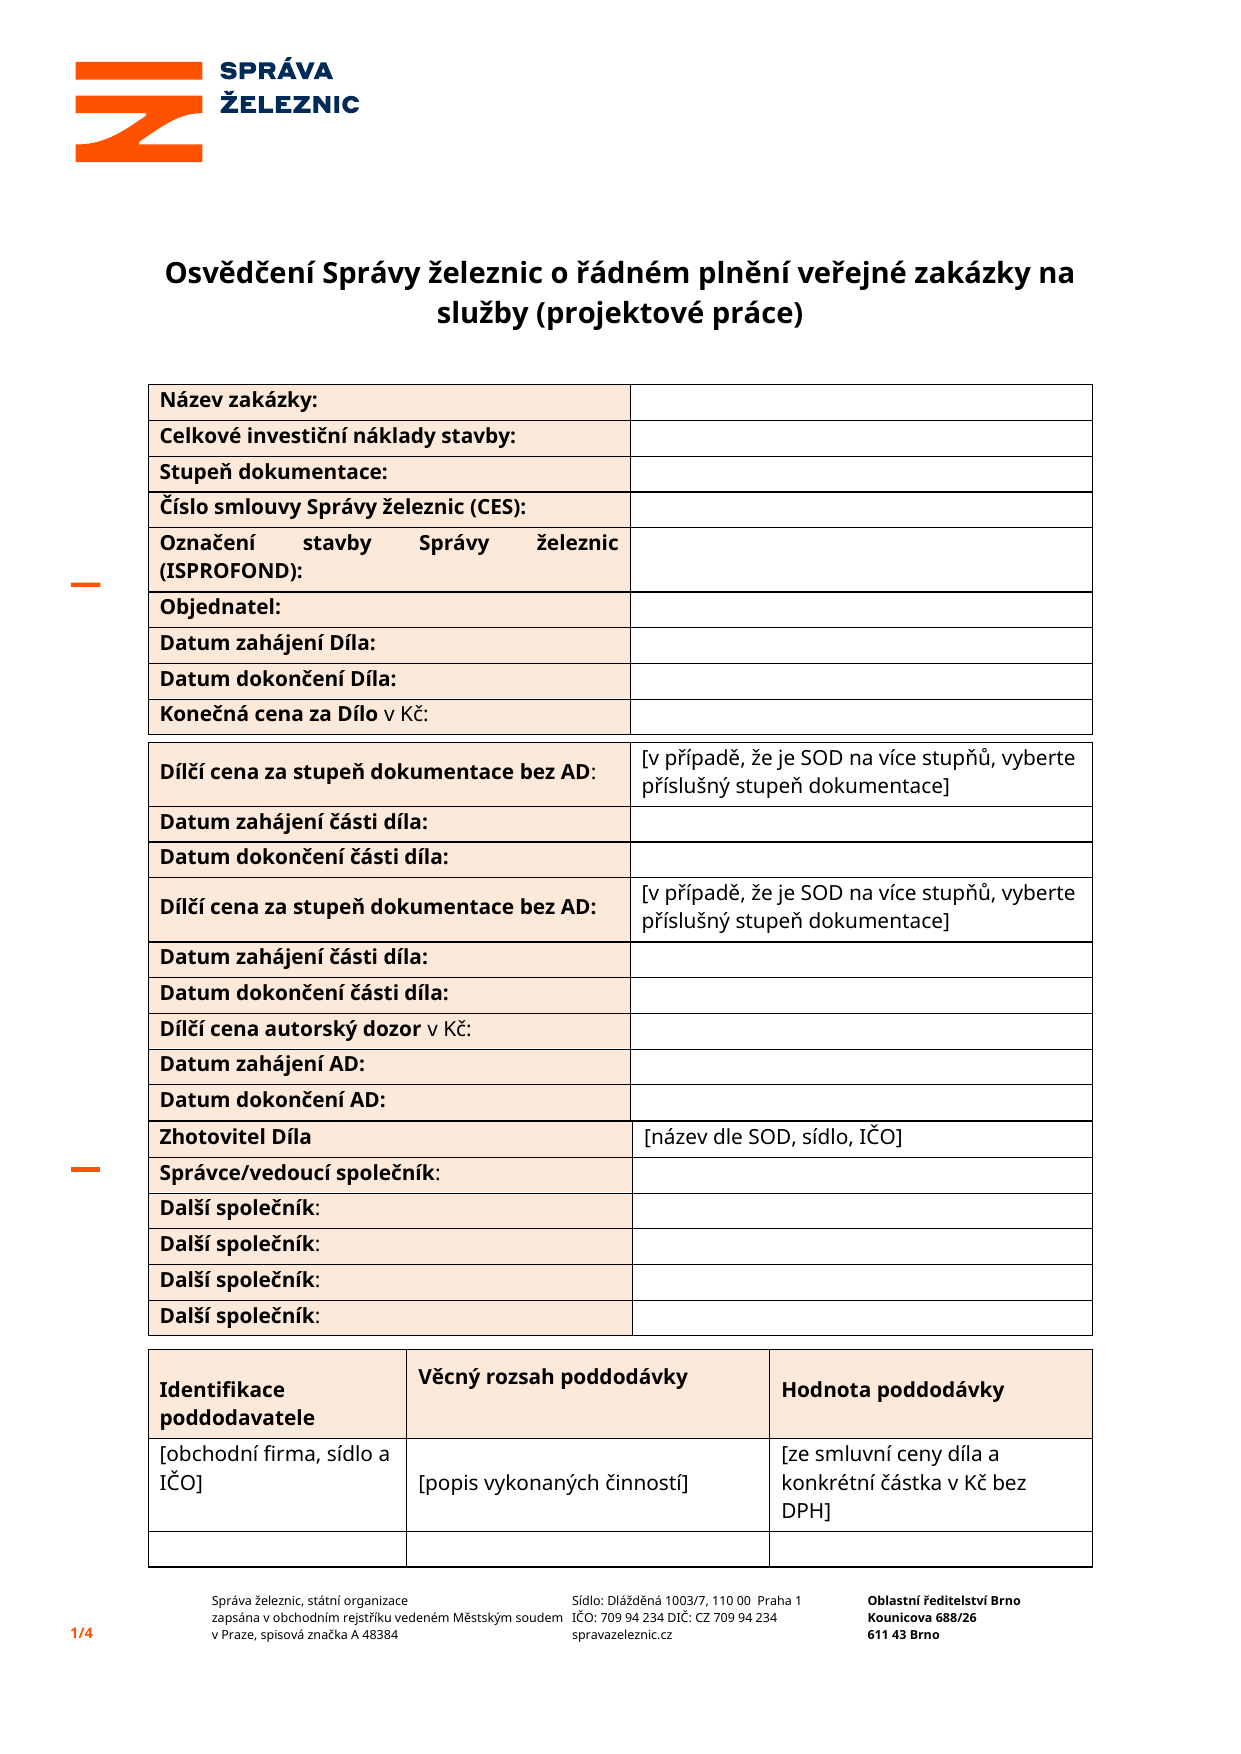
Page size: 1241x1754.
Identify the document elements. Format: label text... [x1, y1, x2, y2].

table_cell [ze smluvní ceny díla a konkrétní částka v Kč bez DPH] [770, 1439, 1092, 1531]
table_cell [770, 1532, 1092, 1566]
table_cell [633, 1194, 1092, 1228]
table_cell [631, 664, 1092, 698]
table_cell Celkové investiční náklady stavby: [149, 421, 630, 456]
table_cell Datum zahájení AD: [149, 1050, 630, 1084]
table_cell [633, 1229, 1092, 1264]
table_cell Datum dokončení části díla: [149, 843, 630, 877]
table_cell [407, 1532, 769, 1566]
table_cell [633, 1265, 1092, 1300]
table_cell [631, 807, 1092, 841]
table_cell [631, 493, 1092, 527]
table_cell Datum zahájení části díla: [149, 807, 630, 841]
table_cell [631, 1014, 1092, 1048]
table_cell Objednatel: [149, 593, 630, 627]
table_header Hodnota poddodávky [770, 1350, 1092, 1438]
text Osvědčení Správy železnic o řádném plnění veřejné zakázky na služby (projektové práce) [148, 253, 1093, 332]
table_cell Další společník: [149, 1229, 632, 1264]
table_header Identifikace poddodavatele [149, 1350, 406, 1438]
table_header [v případě, že je SOD na více stupňů, vyberte příslušný stupeň dokumentace] [631, 743, 1092, 806]
table_header Dílčí cena za stupeň dokumentace bez AD: [149, 743, 630, 806]
table_cell [obchodní firma, sídlo a IČO] [149, 1439, 406, 1531]
table_header Zhotovitel Díla [149, 1122, 632, 1157]
table_cell Datum dokončení AD: [149, 1085, 630, 1120]
table_cell [149, 1532, 406, 1566]
table_cell [631, 943, 1092, 977]
table_cell [631, 628, 1092, 663]
table_cell [633, 1301, 1092, 1335]
table_header [název dle SOD, sídlo, IČO] [633, 1122, 1092, 1157]
table_cell Datum zahájení části díla: [149, 943, 630, 977]
table_header [631, 385, 1092, 420]
table_cell Číslo smlouvy Správy železnic (CES): [149, 493, 630, 527]
table_header Název zakázky: [149, 385, 630, 420]
table_cell Další společník: [149, 1194, 632, 1228]
table_cell [v případě, že je SOD na více stupňů, vyberte příslušný stupeň dokumentace] [631, 878, 1092, 941]
table_cell Datum dokončení Díla: [149, 664, 630, 698]
table_cell [633, 1158, 1092, 1192]
table_cell Konečná cena za Dílo v Kč: [149, 700, 630, 734]
table_cell Stupeň dokumentace: [149, 457, 630, 491]
table_cell [631, 700, 1092, 734]
table_cell Datum zahájení Díla: [149, 628, 630, 663]
table_cell Další společník: [149, 1265, 632, 1300]
table_cell [631, 457, 1092, 491]
table_cell Správce/vedoucí společník: [149, 1158, 632, 1192]
table_cell Datum dokončení části díla: [149, 978, 630, 1013]
table_cell Dílčí cena autorský dozor v Kč: [149, 1014, 630, 1048]
table_cell Další společník: [149, 1301, 632, 1335]
table_header Věcný rozsah poddodávky [407, 1350, 769, 1438]
table_cell Dílčí cena za stupeň dokumentace bez AD: [149, 878, 630, 941]
table_cell [631, 1050, 1092, 1084]
table_cell Označení stavby Správy železnic (ISPROFOND): [149, 528, 630, 591]
table_cell [631, 421, 1092, 456]
table_cell [631, 978, 1092, 1013]
table_cell [631, 593, 1092, 627]
table_cell [631, 528, 1092, 591]
table_cell [popis vykonaných činností] [407, 1439, 769, 1531]
table_cell [631, 1085, 1092, 1120]
table_cell [631, 843, 1092, 877]
